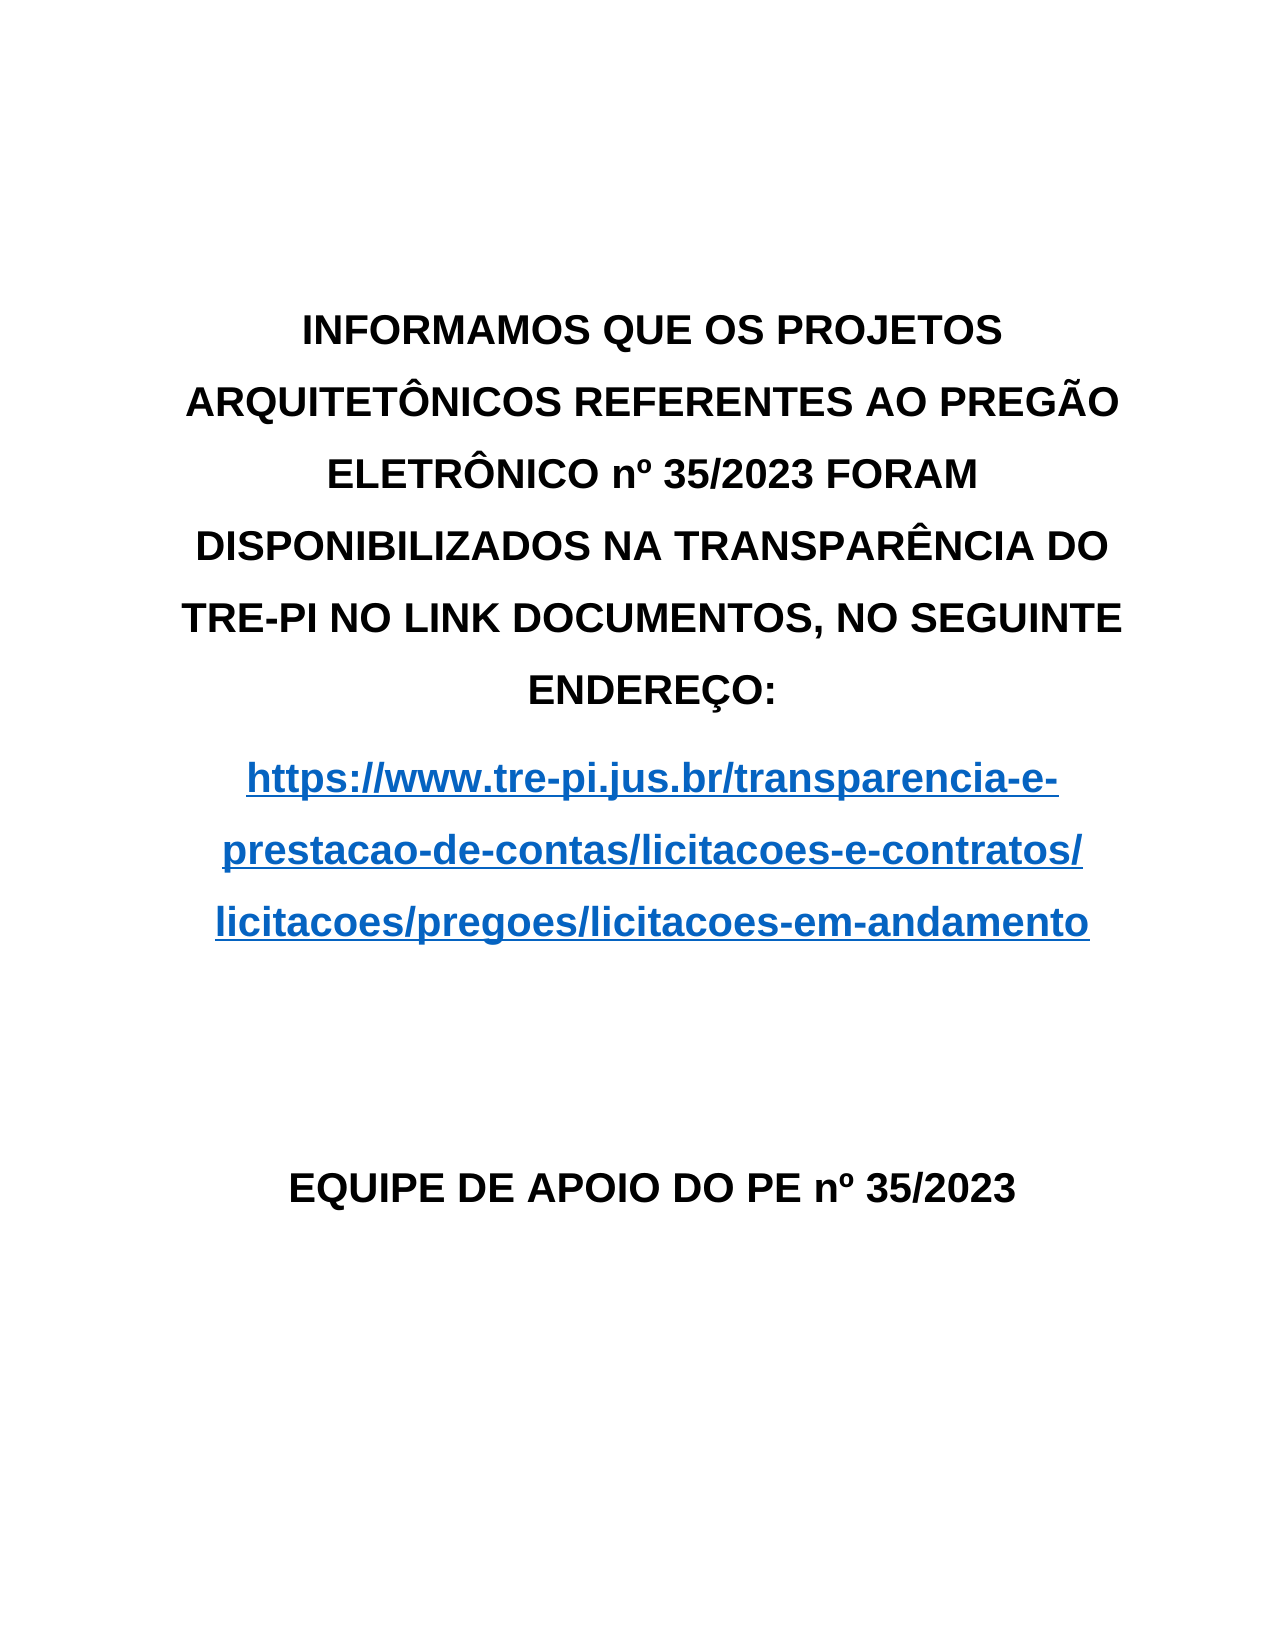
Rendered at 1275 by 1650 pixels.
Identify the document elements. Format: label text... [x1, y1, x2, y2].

text EQUIPE DE APOIO DO PE nº 35/2023 [148, 1163, 1157, 1211]
text INFORMAMOS QUE OS PROJETOS ARQUITETÔNICOS REFERENTES AO PREGÃO ELETRÔNICO nº 35/2023 FORAM DISPONIBILIZADOS NA TRANSPARÊNCIA DO TRE-PI NO LINK DOCUMENTOS, NO SEGUINTE ENDEREÇO: [148, 306, 1157, 713]
text https://www.tre-pi.jus.br/transparencia-e-prestacao-de-contas/licitacoes-e-contratos/licitacoes/pregoes/licitacoes-em-andamento [148, 753, 1157, 945]
